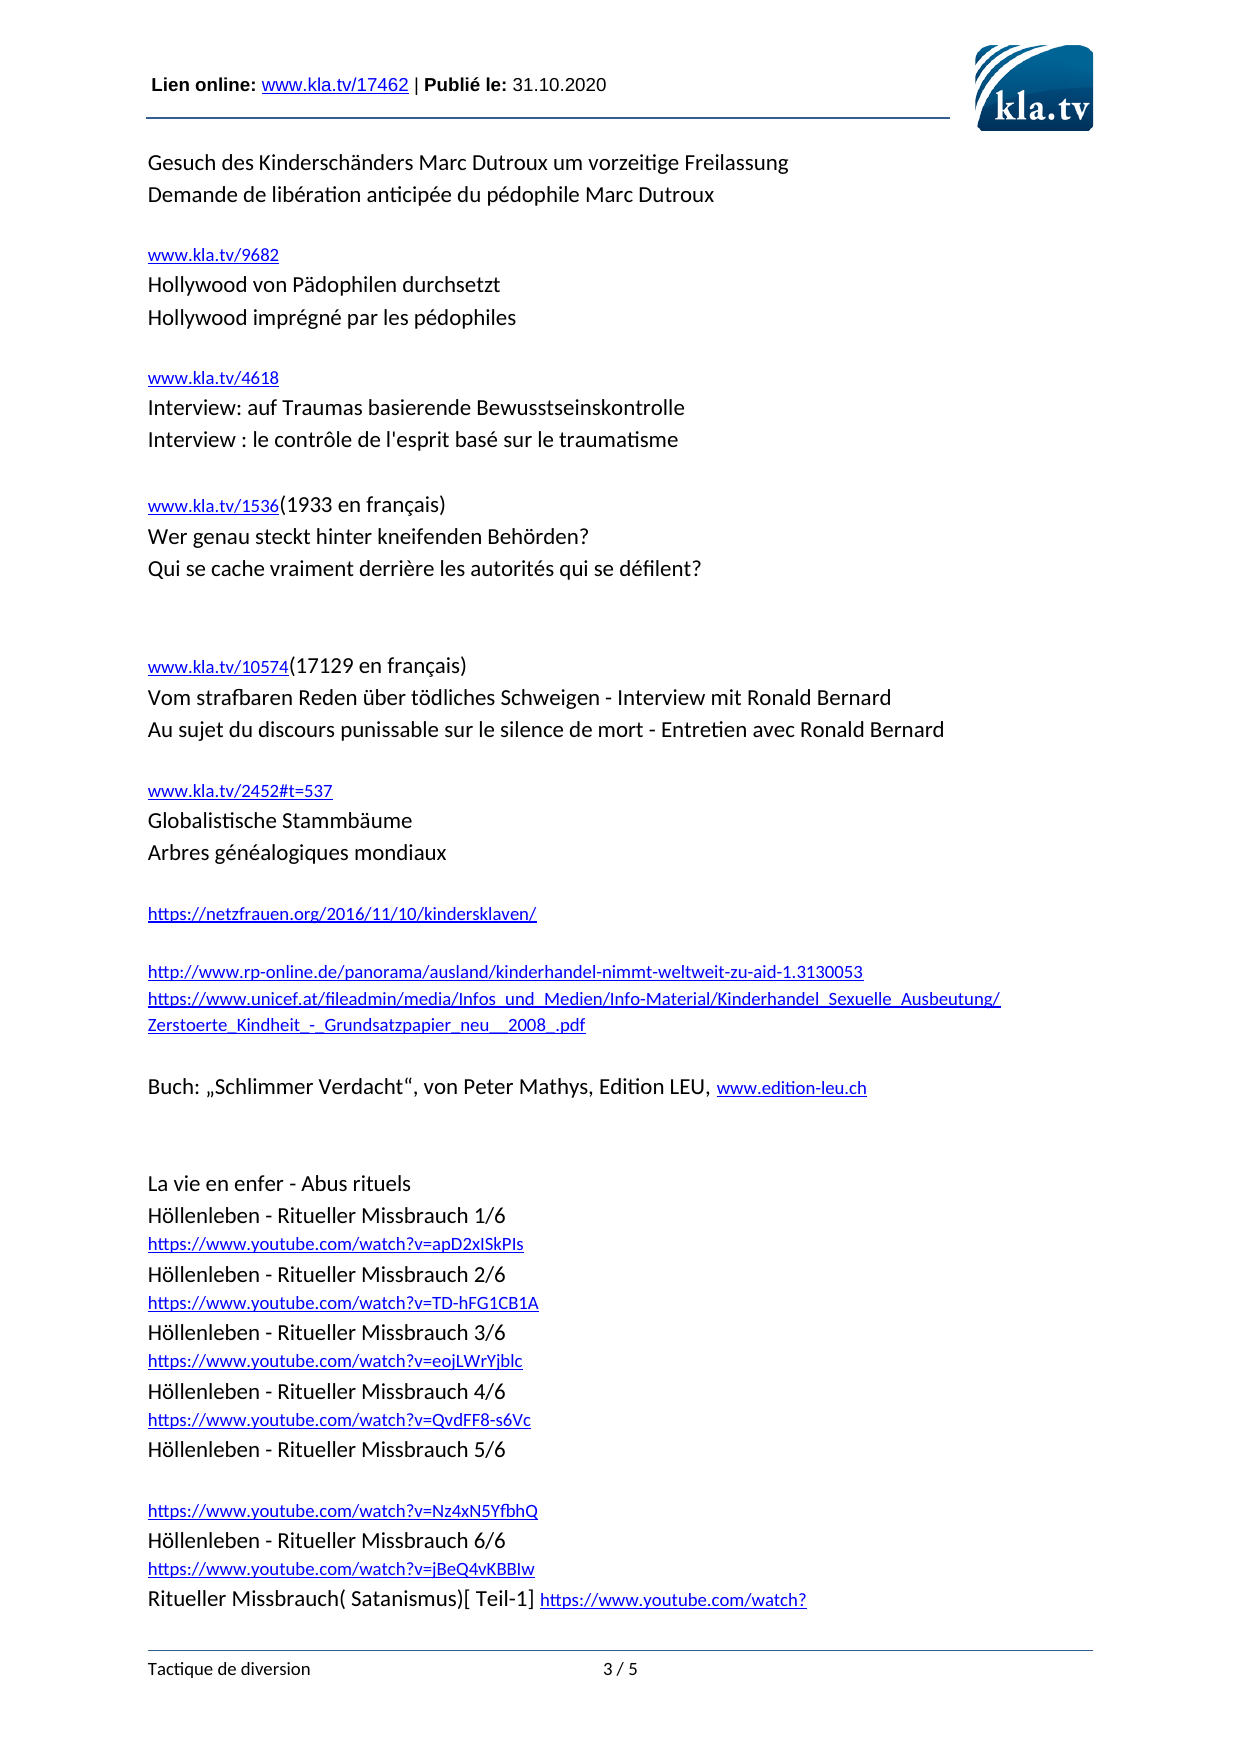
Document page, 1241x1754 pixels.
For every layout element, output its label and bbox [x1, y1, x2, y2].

text [148, 148, 1093, 1613]
